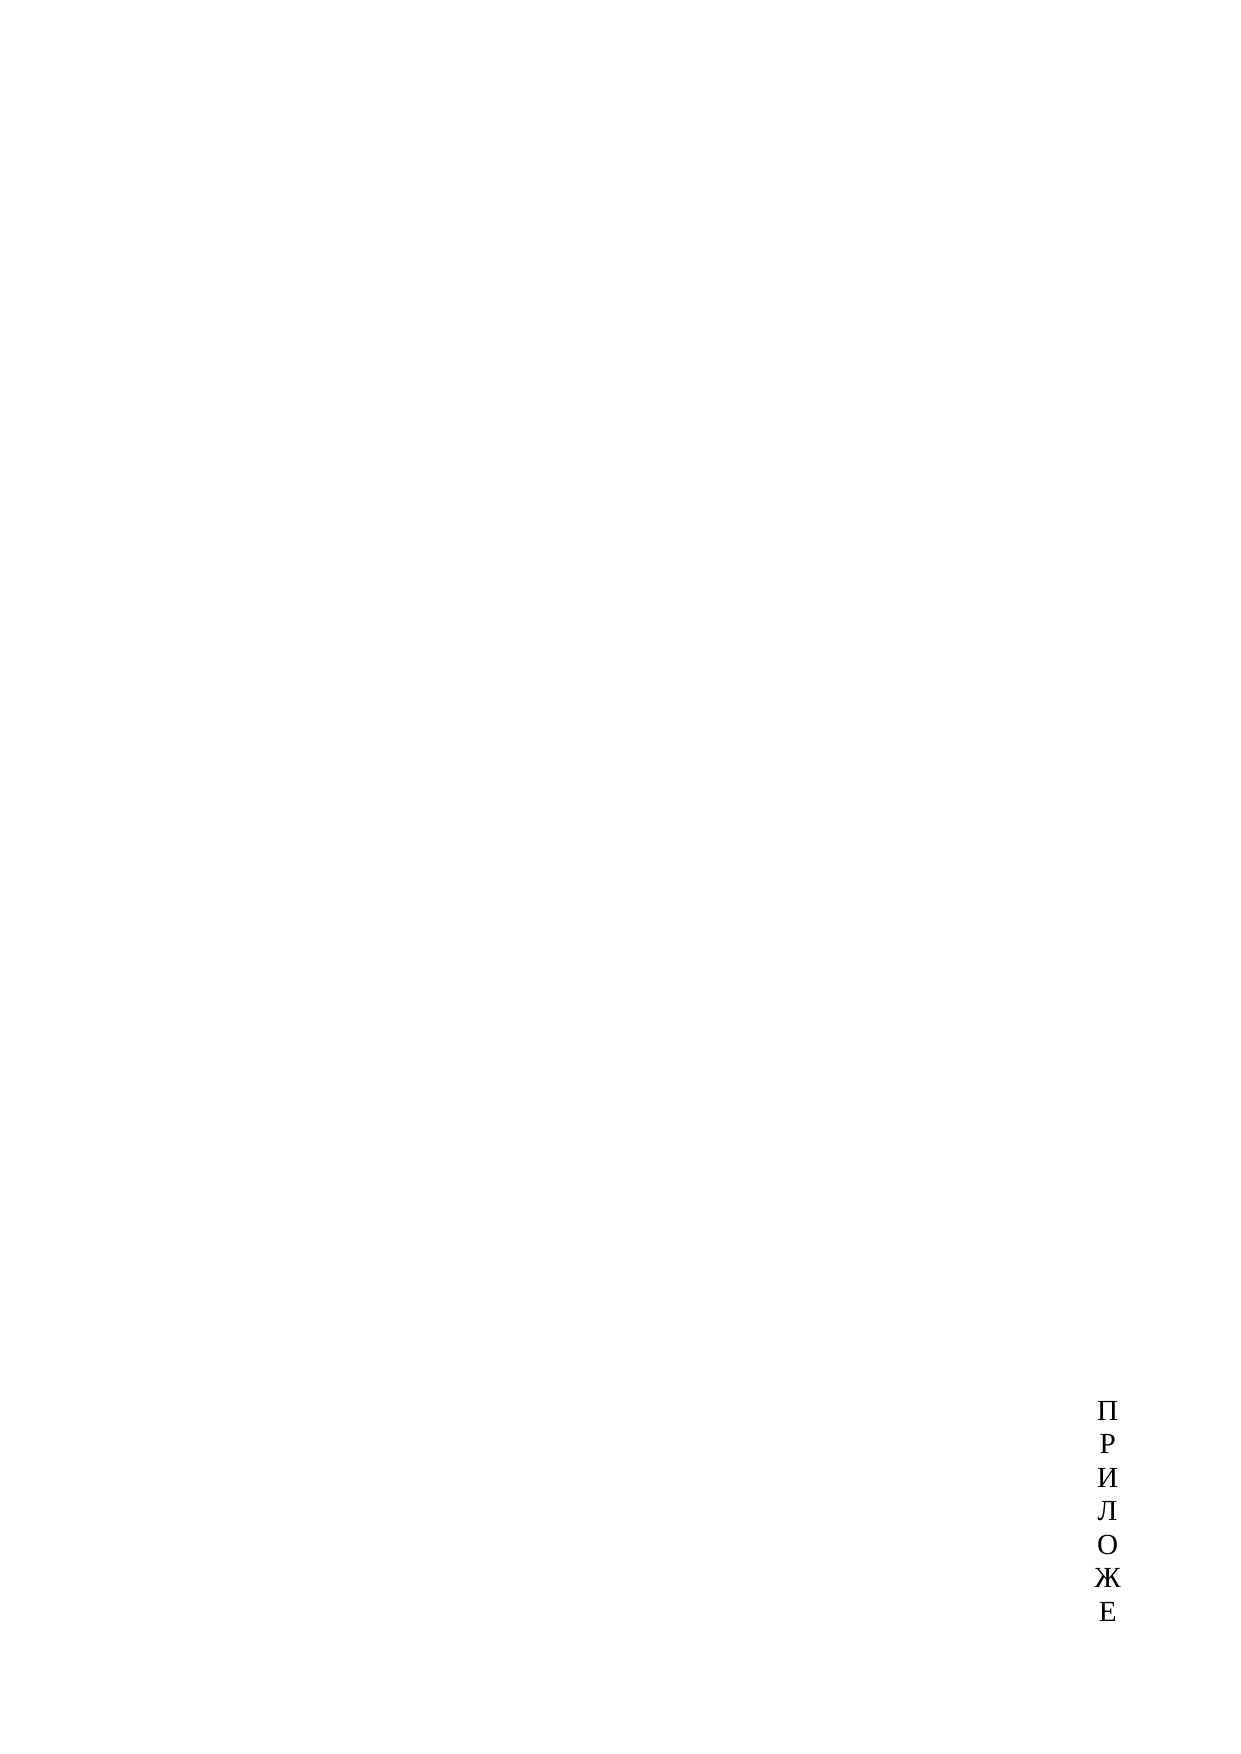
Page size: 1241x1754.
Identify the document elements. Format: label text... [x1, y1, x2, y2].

text ПРИЛОЖЕНИЕ [1093, 1393, 1122, 1627]
